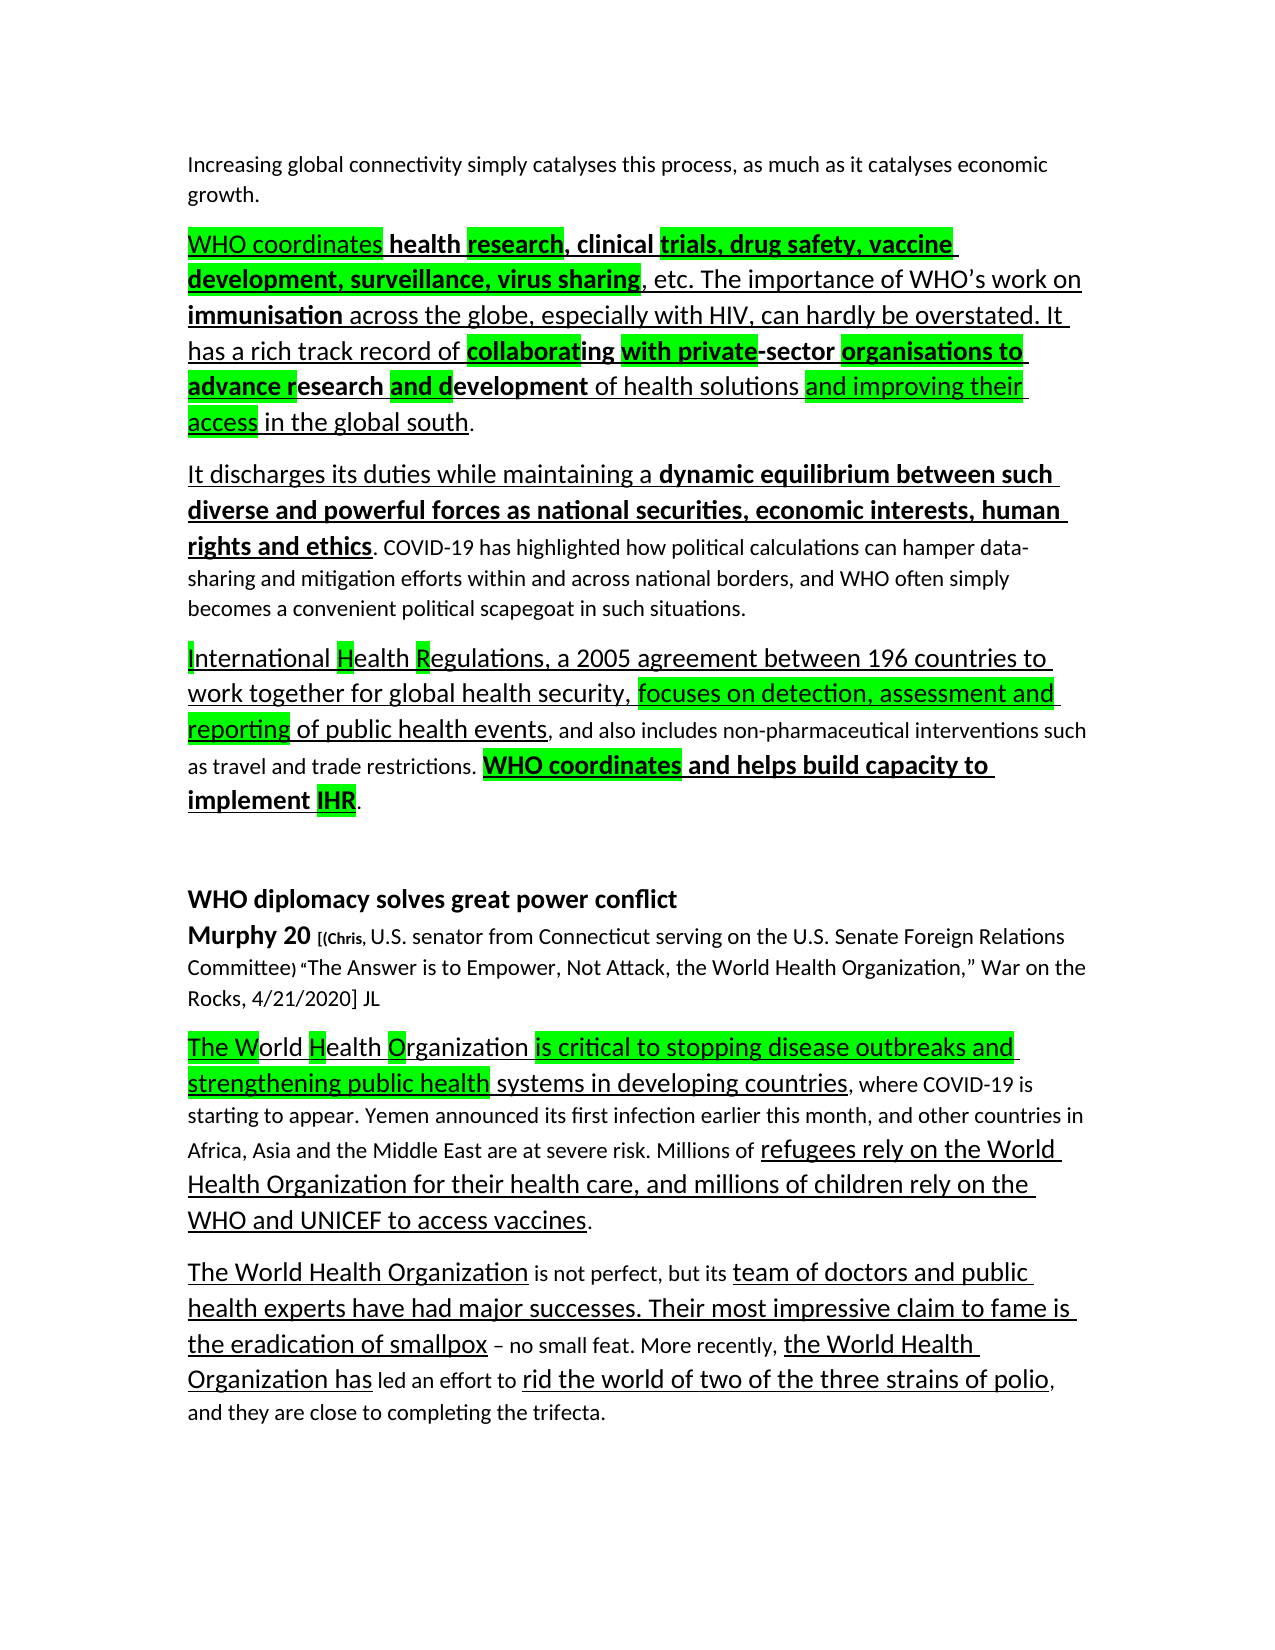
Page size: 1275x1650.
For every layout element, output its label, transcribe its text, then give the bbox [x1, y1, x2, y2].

subtitle WHO diplomacy solves great power conflict [187, 883, 1087, 916]
text The World Health Organization is not perfect, but its team of doctors and public health experts have had major successes. Their most impressive claim to fame is the eradication of smallpox – no small feat. More recently, the World Health Organization has led an effort to rid the world of two of the three strains of polio, and they are close to completing the trifecta. [187, 1256, 1087, 1426]
text The World Health Organization is critical to stopping disease outbreaks and strengthening public health systems in developing countries, where COVID-19 is starting to appear. Yemen announced its first infection earlier this month, and other countries in Africa, Asia and the Middle East are at severe risk. Millions of refugees rely on the World Health Organization for their health care, and millions of children rely on the WHO and UNICEF to access vaccines. [187, 1031, 1087, 1236]
text International Health Regulations, a 2005 agreement between 196 countries to work together for global health security, focuses on detection, assessment and reporting of public health events, and also includes non-pharmaceutical interventions such as travel and trade restrictions. WHO coordinates and helps build capacity to implement IHR. [187, 641, 1087, 817]
text WHO coordinates health research, clinical trials, drug safety, vaccine development, surveillance, virus sharing, etc. The importance of WHO’s work on immunisation across the globe, especially with HIV, can hardly be overstated. It has a rich track record of collaborating with private-sector organisations to advance research and development of health solutions and improving their access in the global south. [187, 227, 1087, 438]
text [187, 150, 1087, 208]
text It discharges its duties while maintaining a dynamic equilibrium between such diverse and powerful forces as national securities, economic interests, human rights and ethics. COVID-19 has highlighted how political calculations can hamper data-sharing and mitigation efforts within and across national borders, and WHO often simply becomes a convenient political scapegoat in such situations. [187, 457, 1087, 622]
text Murphy 20 [(Chris, U.S. senator from Connecticut serving on the U.S. Senate Foreign Relations Committee) “The Answer is to Empower, Not Attack, the World Health Organization,” War on the Rocks, 4/21/2020] JL [187, 918, 1087, 1012]
